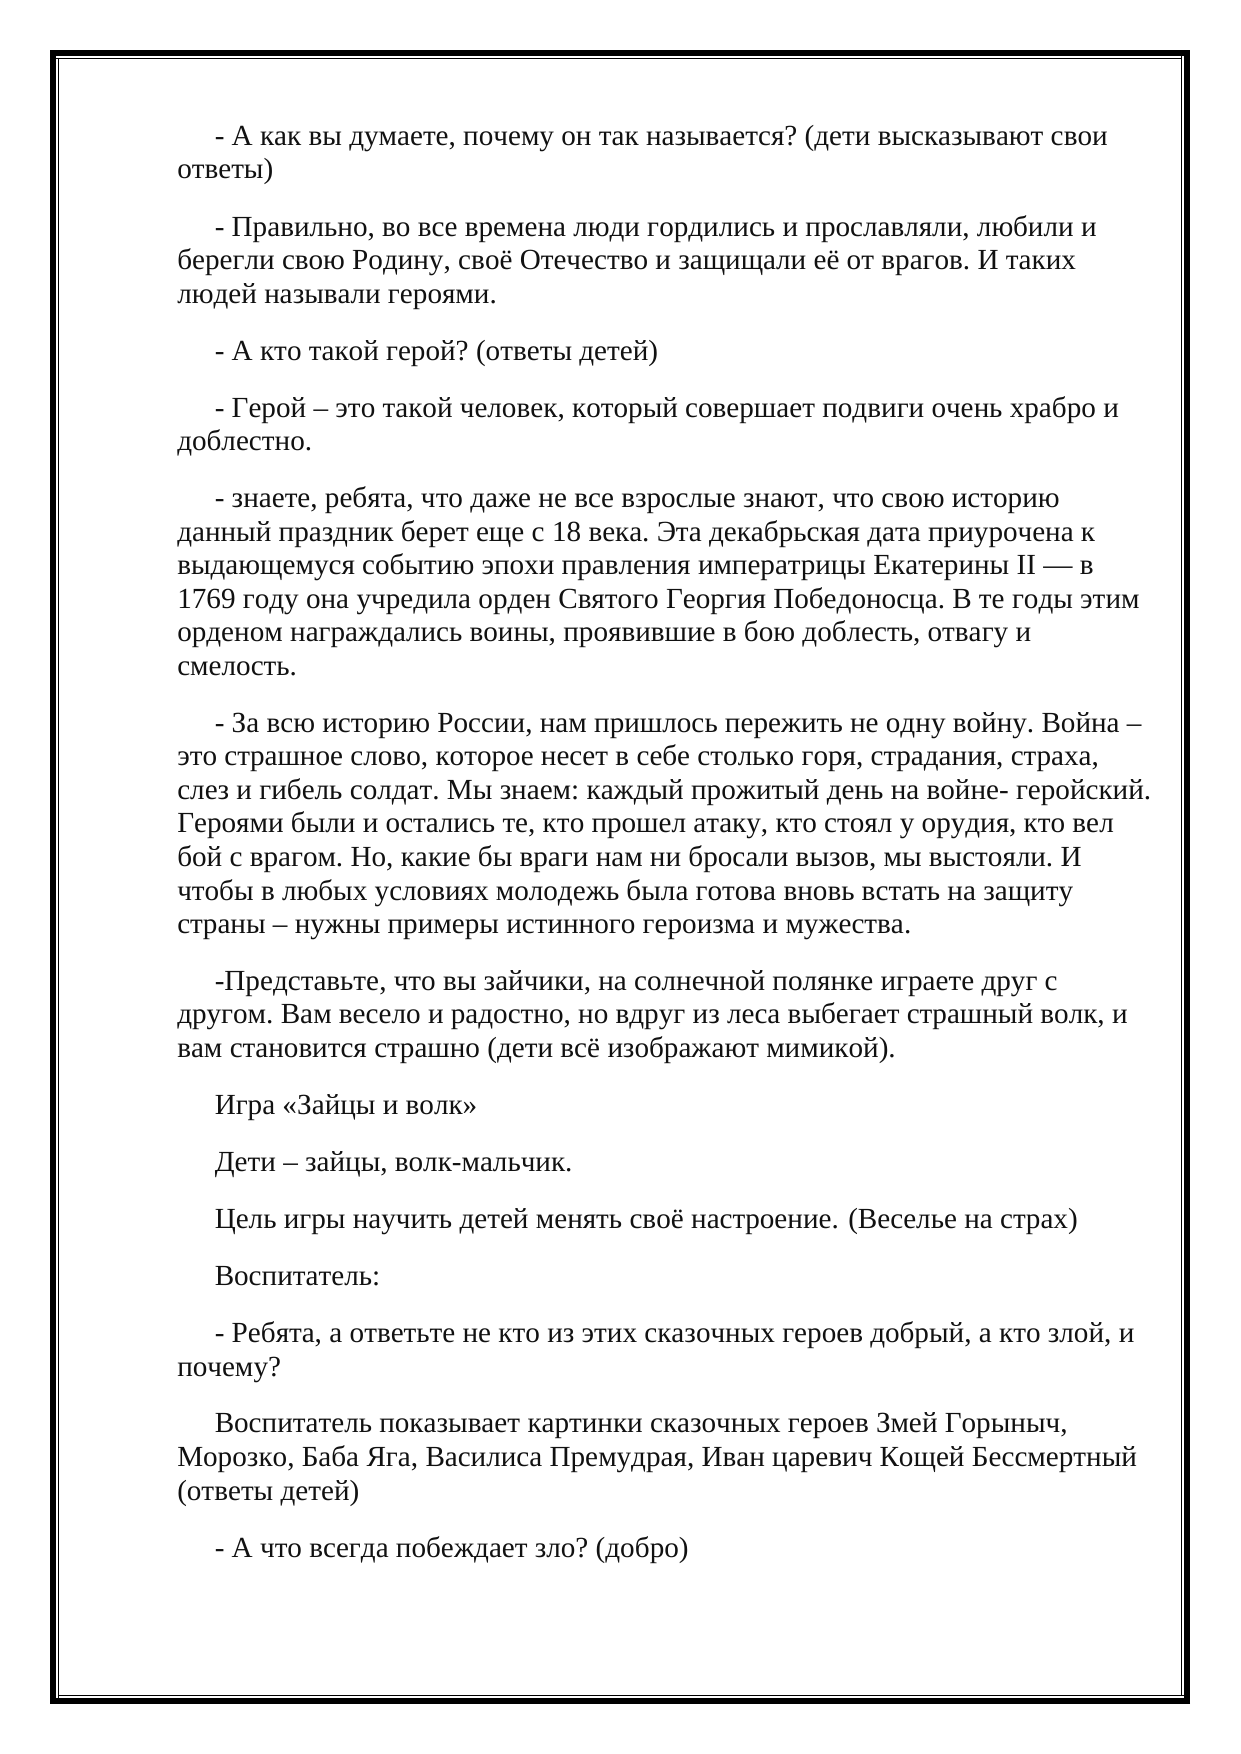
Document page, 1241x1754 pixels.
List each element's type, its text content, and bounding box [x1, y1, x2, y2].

text - Ребята, а ответьте не кто из этих сказочных героев добрый, а кто злой, и почему? [177, 1315, 1152, 1382]
text - Герой – это такой человек, который совершает подвиги очень храбро и доблестно. [177, 390, 1152, 457]
text - знаете, ребята, что даже не все взрослые знают, что свою историю данный праздник берет еще с 18 века. Эта декабрьская дата приурочена к выдающемуся событию эпохи правления императрицы Екатерины II — в 1769 году она учредила орден Святого Георгия Победоносца. В те годы этим орденом награждались воины, проявившие в бою доблесть, отвагу и смелость. [177, 480, 1152, 681]
text - За всю историю России, нам пришлось пережить не одну войну. Война – это страшное слово, которое несет в себе столько горя, страдания, страха, слез и гибель солдат. Мы знаем: каждый прожитый день на войне- геройский. Героями были и остались те, кто прошел атаку, кто стоял у орудия, кто вел бой с врагом. Но, какие бы враги нам ни бросали вызов, мы выстояли. И чтобы в любых условиях молодежь была готова вновь встать на защиту страны – нужны примеры истинного героизма и мужества. [177, 705, 1152, 940]
text - А кто такой герой? (ответы детей) [177, 333, 1152, 366]
text - А что всегда побеждает зло? (добро) [177, 1530, 1152, 1563]
text Игра «Зайцы и волк» [177, 1087, 1152, 1121]
text -Представьте, что вы зайчики, на солнечной полянке играете друг с другом. Вам весело и радостно, но вдруг из леса выбегает страшный волк, и вам становится страшно (дети всё изображают мимикой). [177, 963, 1152, 1064]
text Воспитатель: [177, 1258, 1152, 1292]
text - Правильно, во все времена люди гордились и прославляли, любили и берегли свою Родину, своё Отечество и защищали её от врагов. И таких людей называли героями. [177, 209, 1152, 309]
text Воспитатель показывает картинки сказочных героев Змей Горыныч, Морозко, Баба Яга, Василиса Премудрая, Иван царевич Кощей Бессмертный (ответы детей) [177, 1406, 1152, 1506]
text - А как вы думаете, почему он так называется? (дети высказывают свои ответы) [177, 118, 1152, 185]
text Цель игры научить детей менять своё настроение. (Веселье на страх) [177, 1201, 1152, 1235]
text Дети – зайцы, волк-мальчик. [177, 1144, 1152, 1178]
